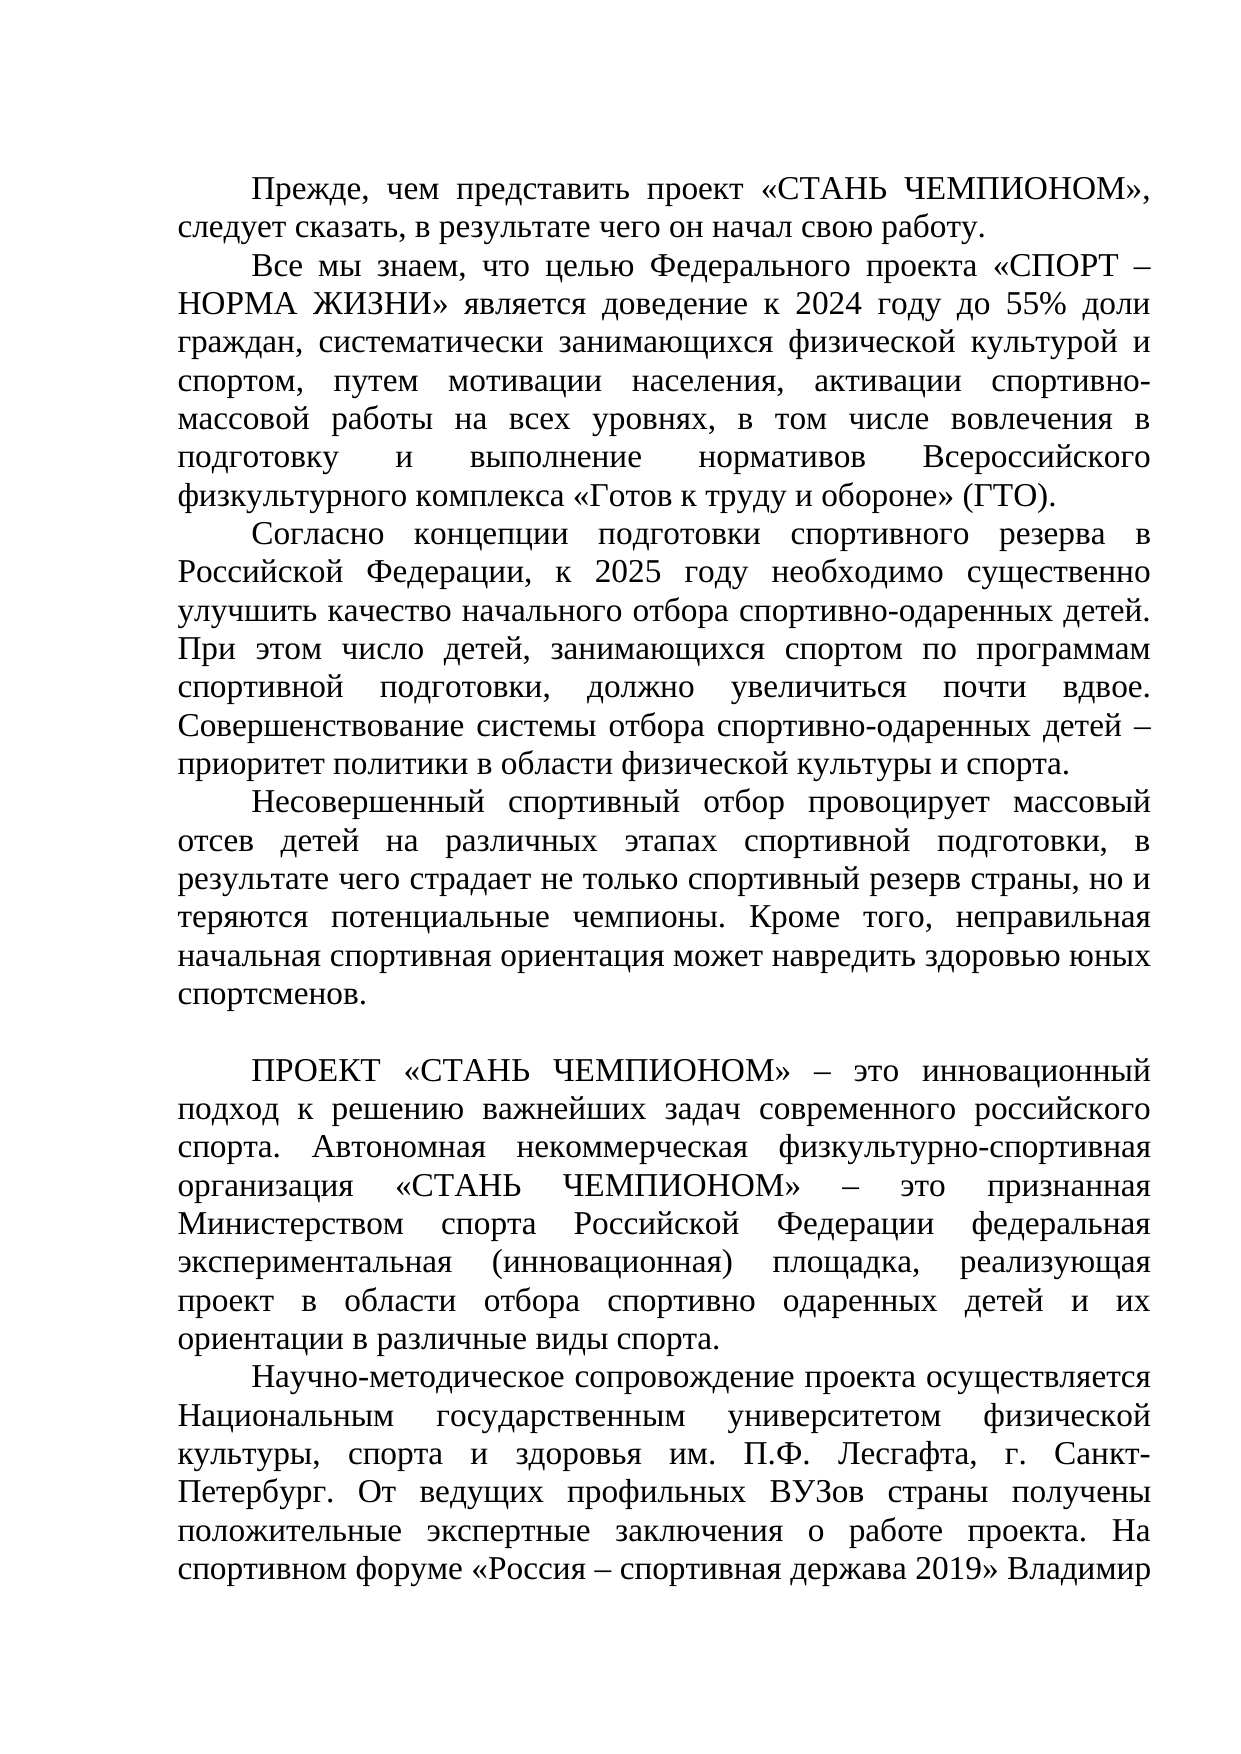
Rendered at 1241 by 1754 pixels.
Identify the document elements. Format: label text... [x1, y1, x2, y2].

text ПРОЕКТ «СТАНЬ ЧЕМПИОНОМ» – это инновационный подход к решению важнейших задач современного российского спорта. Автономная некоммерческая физкультурно-спортивная организация «СТАНЬ ЧЕМПИОНОМ» – это признанная Министерством спорта Российской Федерации федеральная экспериментальная (инновационная) площадка, реализующая проект в области отбора спортивно одаренных детей и их ориентации в различные виды спорта. [177, 1050, 1152, 1356]
text Несовершенный спортивный отбор провоцирует массовый отсев детей на различных этапах спортивной подготовки, в результате чего страдает не только спортивный резерв страны, но и теряются потенциальные чемпионы. Кроме того, неправильная начальная спортивная ориентация может навредить здоровью юных спортсменов. [177, 781, 1152, 1011]
text Прежде, чем представить проект «СТАНЬ ЧЕМПИОНОМ», следует сказать, в результате чего он начал свою работу. [177, 168, 1152, 245]
text Все мы знаем, что целью Федерального проекта «СПОРТ – НОРМА ЖИЗНИ» является доведение к 2024 году до 55% доли граждан, систематически занимающихся физической культурой и спортом, путем мотивации населения, активации спортивно-массовой работы на всех уровнях, в том числе вовлечения в подготовку и выполнение нормативов Всероссийского физкультурного комплекса «Готов к труду и обороне» (ГТО). [177, 245, 1152, 513]
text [177, 1356, 1152, 1586]
text Согласно концепции подготовки спортивного резерва в Российской Федерации, к 2025 году необходимо существенно улучшить качество начального отбора спортивно-одаренных детей. При этом число детей, занимающихся спортом по программам спортивной подготовки, должно увеличиться почти вдвое. Совершенствование системы отбора спортивно-одаренных детей – приоритет политики в области физической культуры и спорта. [177, 513, 1152, 781]
